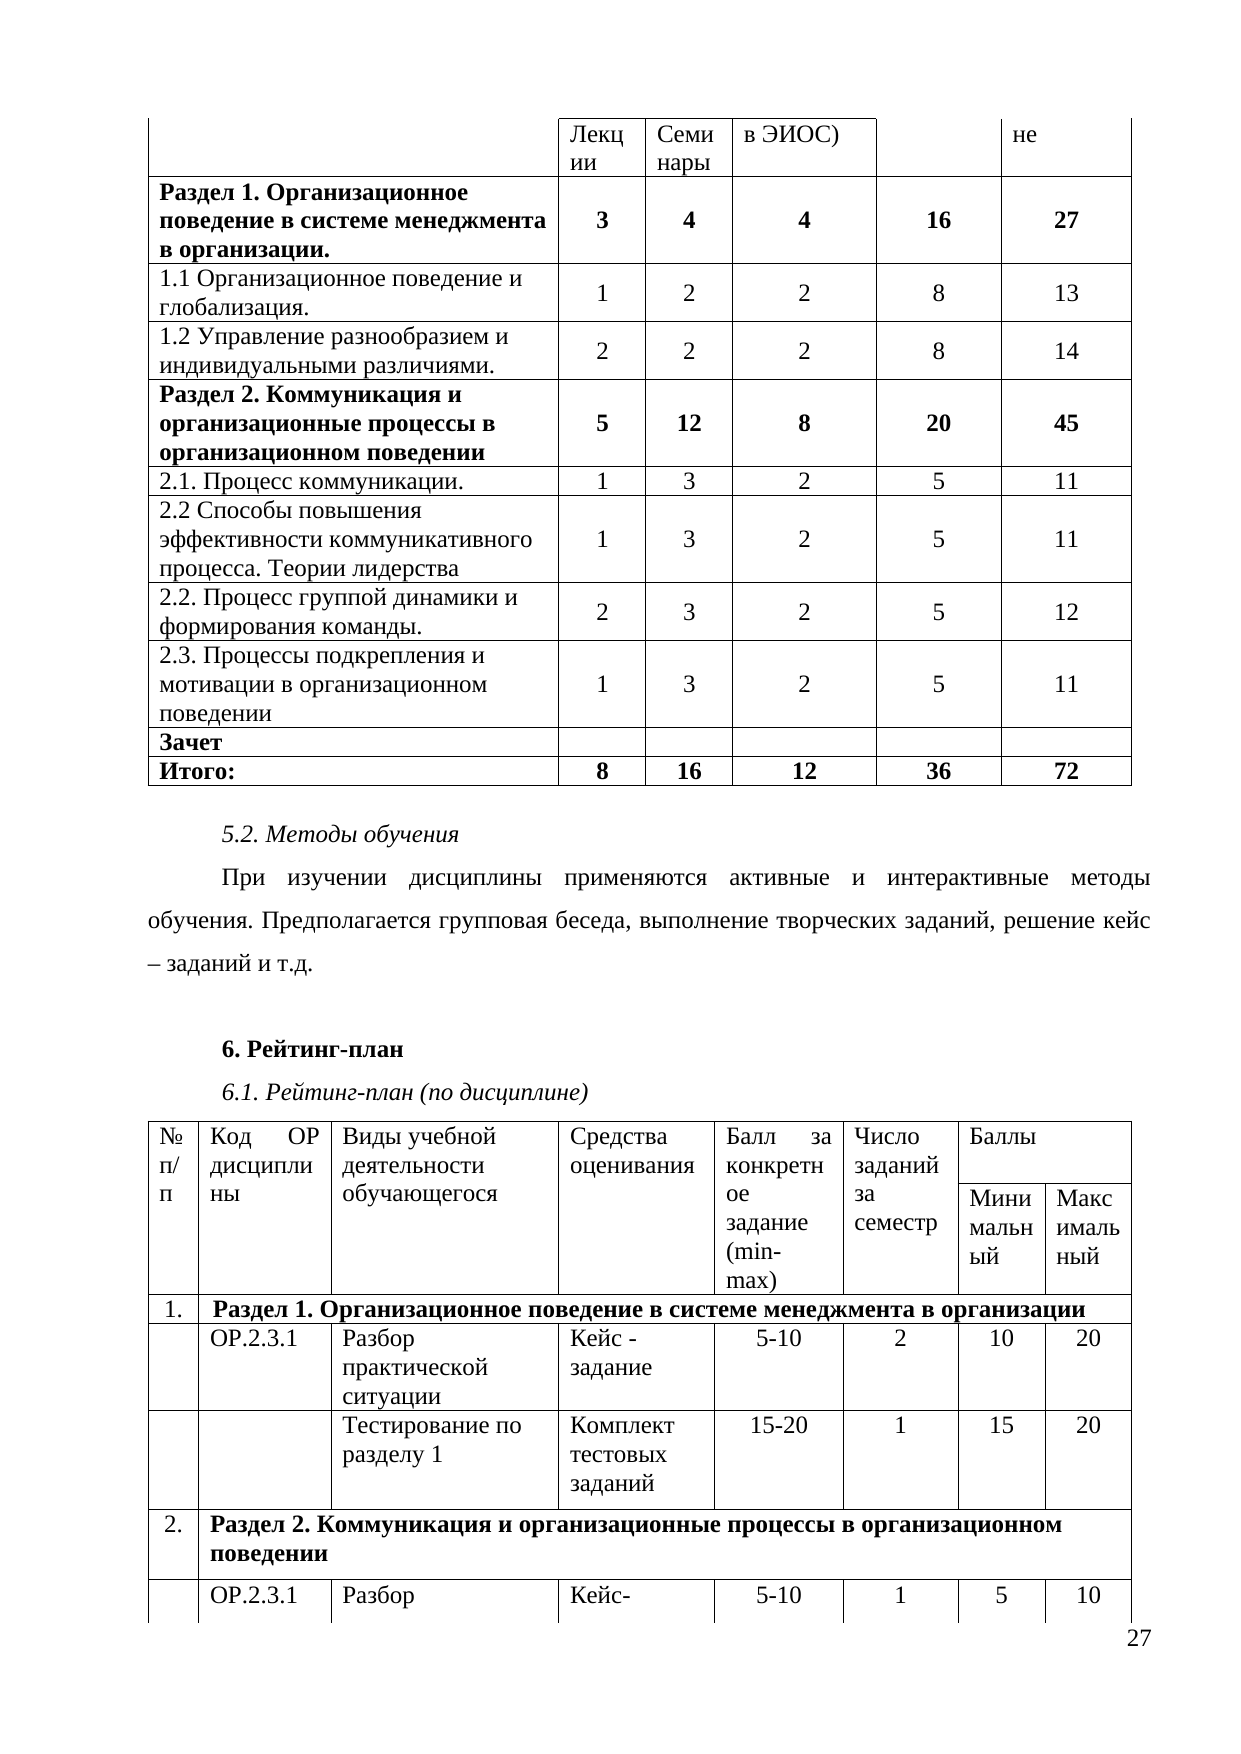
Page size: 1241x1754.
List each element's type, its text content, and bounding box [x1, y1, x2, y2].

table_cell 2.2 Способы повышения эффективности коммуникативного процесса. Теории лидерства [149, 496, 558, 582]
table_cell 2 [559, 583, 645, 640]
table_cell 2.3. Процессы подкрепления и мотивации в организационном поведении [149, 641, 558, 727]
table_cell 72 [1002, 757, 1131, 785]
table_header Балл за конкретное задание (min-max) [715, 1122, 843, 1293]
table_cell [1002, 728, 1131, 756]
table_cell ОР.2.3.1 [199, 1580, 331, 1623]
table_cell 2 [733, 583, 876, 640]
table_cell Комплект тестовых заданий [559, 1411, 714, 1509]
table_cell 1.2 Управление разнообразием и индивидуальными различиями. [149, 322, 558, 379]
table_header Средства оценивания [559, 1122, 714, 1293]
text 5.2. Методы обучения [148, 819, 1152, 847]
table_cell 12 [646, 380, 732, 466]
table_cell Разбор практической ситуации [332, 1324, 558, 1409]
table_cell [646, 728, 732, 756]
table_cell 5 [959, 1580, 1045, 1623]
table_cell [199, 1411, 331, 1509]
table_cell 20 [1046, 1411, 1131, 1509]
table_cell 5 [877, 641, 1001, 727]
table_cell 8 [877, 264, 1001, 321]
table_cell [149, 1580, 198, 1623]
table_cell 27 [1002, 177, 1131, 263]
table_cell Итого: [149, 757, 558, 785]
table_cell ОР.2.3.1 [199, 1324, 331, 1409]
table_cell 16 [646, 757, 732, 785]
table_cell 1 [559, 496, 645, 582]
table_cell 14 [1002, 322, 1131, 379]
table_cell 3 [646, 496, 732, 582]
text 6. Рейтинг-план [148, 1034, 1152, 1063]
table_cell Минимальный [959, 1184, 1045, 1293]
table_cell 3 [646, 641, 732, 727]
table_cell 2 [646, 264, 732, 321]
table_cell Зачет [149, 728, 558, 756]
table_cell Раздел 2. Коммуникация и организационные процессы в организационном поведении [149, 380, 558, 466]
table_cell 2 [733, 322, 876, 379]
table_header Виды учебной деятельности обучающегося [332, 1122, 558, 1293]
table_cell 5 [877, 496, 1001, 582]
table_cell Максимальный [1046, 1184, 1131, 1293]
table_cell 3 [559, 177, 645, 263]
table_cell 2.2. Процесс группой динамики и формирования команды. [149, 583, 558, 640]
table_cell [149, 1411, 198, 1509]
table_header Число заданий за семестр [844, 1122, 958, 1293]
table_cell 10 [959, 1324, 1045, 1409]
table_cell 2 [733, 496, 876, 582]
table_cell 12 [1002, 583, 1131, 640]
table_cell 16 [877, 177, 1001, 263]
table_cell 8 [877, 322, 1001, 379]
table_cell 1 [844, 1580, 958, 1623]
table_cell 12 [733, 757, 876, 785]
table_cell 5 [559, 380, 645, 466]
table_cell Лекции [559, 119, 645, 176]
table_cell 8 [733, 380, 876, 466]
table_cell 2 [733, 467, 876, 495]
table_cell 11 [1002, 641, 1131, 727]
table_cell 1 [844, 1411, 958, 1509]
table_cell [733, 728, 876, 756]
table_cell 4 [733, 177, 876, 263]
table_cell 2. [149, 1510, 198, 1579]
table_cell 2.1. Процесс коммуникации. [149, 467, 558, 495]
table_cell [559, 728, 645, 756]
table_cell 2 [733, 264, 876, 321]
table_cell 20 [877, 380, 1001, 466]
table_cell 45 [1002, 380, 1131, 466]
table_cell 4 [646, 177, 732, 263]
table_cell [733, 119, 876, 176]
table_cell 3 [646, 467, 732, 495]
table_cell 1 [559, 641, 645, 727]
table_cell Кейс - задание [559, 1324, 714, 1409]
table_cell 1 [559, 467, 645, 495]
table_cell 5 [877, 467, 1001, 495]
table_cell 5-10 [715, 1324, 843, 1409]
table_cell 15 [959, 1411, 1045, 1509]
table_cell 15-20 [715, 1411, 843, 1509]
table_header Код ОР дисциплины [199, 1122, 331, 1293]
table_cell 20 [1046, 1324, 1131, 1409]
table_cell Кейс-задание [559, 1580, 714, 1623]
table_cell Раздел 2. Коммуникация и организационные процессы в организационном поведении [199, 1510, 1131, 1579]
table_cell 2 [559, 322, 645, 379]
table_cell 11 [1002, 467, 1131, 495]
table_cell 5 [877, 583, 1001, 640]
table_cell 5-10 [715, 1580, 843, 1623]
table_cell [332, 1580, 558, 1623]
table_cell 2 [733, 641, 876, 727]
table_cell 36 [877, 757, 1001, 785]
table_cell 1.1 Организационное поведение и глобализация. [149, 264, 558, 321]
table_cell [149, 1324, 198, 1409]
table_cell Тестирование по разделу 1 [332, 1411, 558, 1509]
table_header Баллы [959, 1122, 1131, 1183]
table_cell 10 [1046, 1580, 1131, 1623]
table_cell 11 [1002, 496, 1131, 582]
table_cell 2 [646, 322, 732, 379]
table_cell Семинары [646, 119, 732, 176]
table_cell 13 [1002, 264, 1131, 321]
text 6.1. Рейтинг-план (по дисциплине) [148, 1077, 1152, 1106]
table_cell 1 [559, 264, 645, 321]
table_cell Раздел 1. Организационное поведение в системе менеджмента в организации [199, 1295, 1131, 1323]
table_cell 3 [646, 583, 732, 640]
table_cell 2 [844, 1324, 958, 1409]
table_header № п/п [149, 1122, 198, 1293]
table_cell 1. [149, 1295, 198, 1323]
table_cell [877, 728, 1001, 756]
table_cell Раздел 1. Организационное поведение в системе менеджмента в организации. [149, 177, 558, 263]
table_cell 8 [559, 757, 645, 785]
text При изучении дисциплины применяются активные и интерактивные методы обучения. Предполагается групповая беседа, выполнение творческих заданий, решение кейс – заданий и т.д. [148, 862, 1152, 977]
